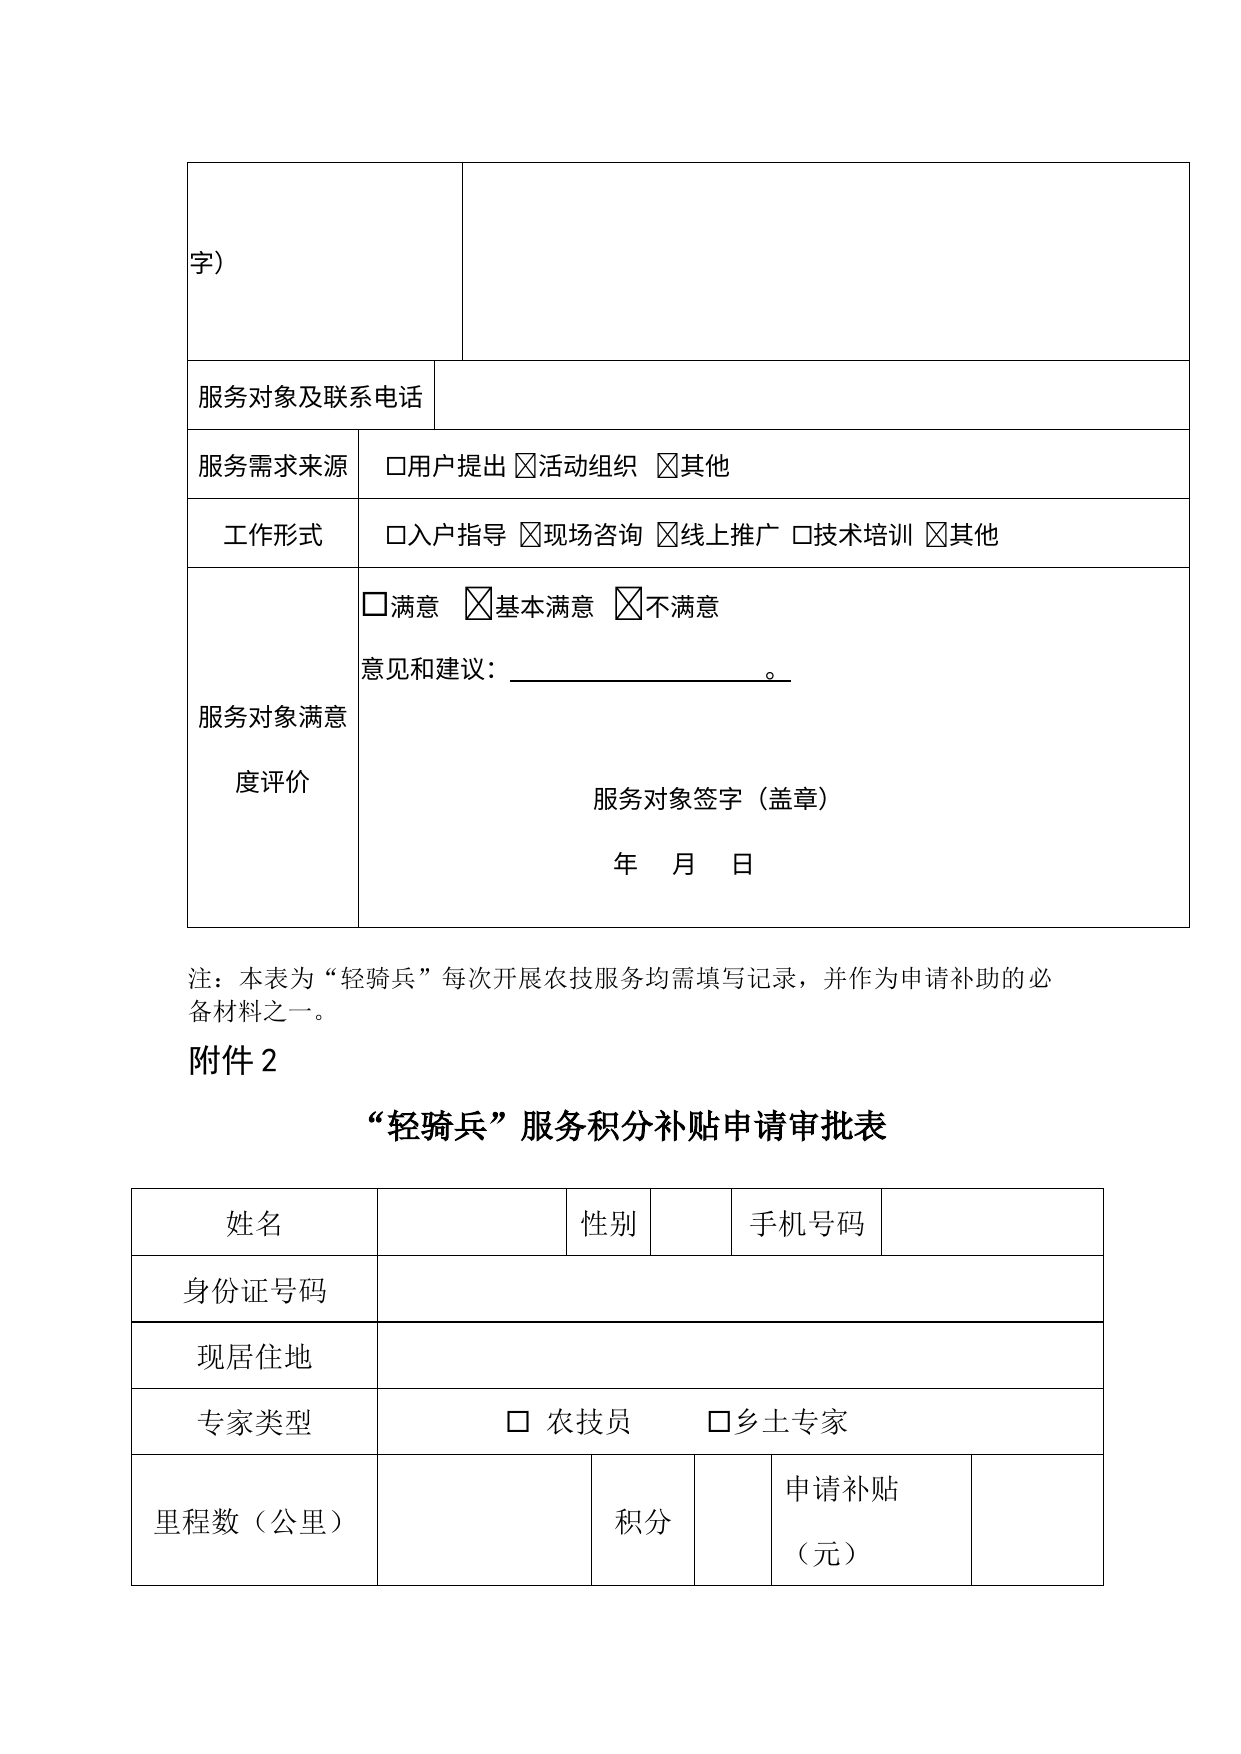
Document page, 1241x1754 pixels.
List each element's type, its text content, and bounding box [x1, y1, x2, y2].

text 注：本表为“轻骑兵”每次开展农技服务均需填写记录，并作为申请补助的必备材料之一。 [187, 961, 1053, 1026]
table_header 手机号码 [732, 1189, 881, 1255]
text “轻骑兵”服务积分补贴申请审批表 [187, 1091, 1053, 1156]
table_cell [378, 1455, 591, 1584]
table_cell 农技员 乡土专家 [378, 1389, 1103, 1453]
table_cell [695, 1455, 771, 1584]
table_cell 用户提出 活动组织 其他 [359, 430, 1189, 498]
table_cell 工作形式 [188, 499, 358, 567]
table_cell 服务需求来源 [188, 430, 358, 498]
table_cell 服务对象满意度评价 [188, 568, 358, 927]
table_header [882, 1189, 1103, 1255]
table_cell [378, 1256, 1103, 1321]
table_header 性别 [567, 1189, 650, 1255]
table_cell 现居住地 [132, 1323, 377, 1387]
table_cell [435, 361, 1189, 429]
table_cell [378, 1323, 1103, 1387]
text 附件2 [187, 1026, 1053, 1091]
table_header 姓名 [132, 1189, 377, 1255]
table_cell 积分 [592, 1455, 694, 1584]
table_cell 入户指导 现场咨询 线上推广 技术培训 其他 [359, 499, 1189, 567]
table_cell [972, 1455, 1103, 1584]
table_cell 满意 基本满意 不满意 意见和建议： 。 服务对象签字（盖章） 年 月 日 [359, 568, 1189, 927]
table_header [651, 1189, 731, 1255]
table_header [378, 1189, 566, 1255]
table_cell 里程数（公里） [132, 1455, 377, 1584]
table_cell 服务对象及联系电话 [188, 361, 434, 429]
table_cell 身份证号码 [132, 1256, 377, 1321]
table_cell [188, 163, 462, 359]
table_cell 专家类型 [132, 1389, 377, 1453]
table_cell [463, 163, 1189, 359]
table_cell 申请补贴（元） [772, 1455, 971, 1584]
